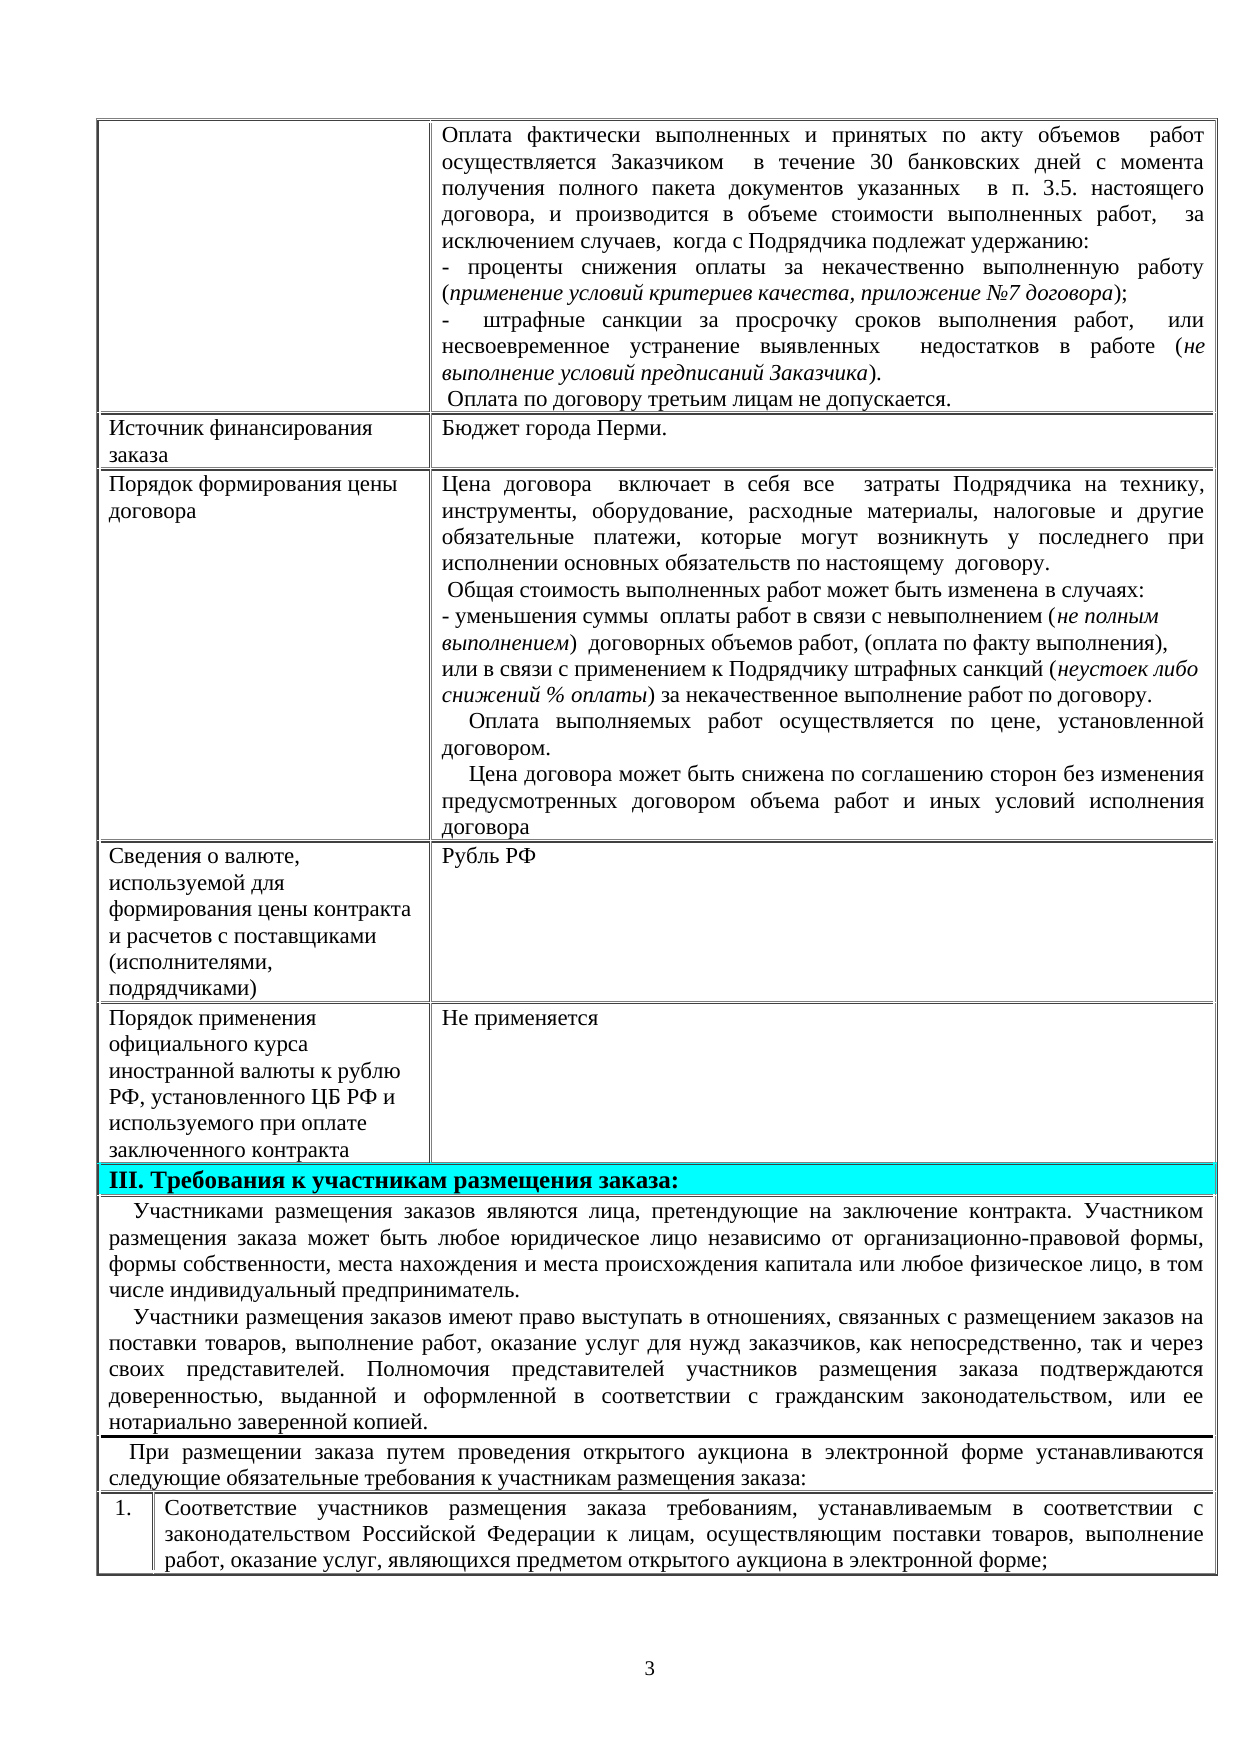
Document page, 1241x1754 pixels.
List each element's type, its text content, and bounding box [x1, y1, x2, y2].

table_cell Бюджет города Перми. [432, 411, 1215, 467]
table_cell Не применяется [432, 1001, 1215, 1162]
table_cell Сведения о валюте, используемой для формирования цены контракта и расчетов с поставщиками (исполнителями, подрядчиками) [97, 839, 430, 1001]
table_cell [99, 121, 430, 411]
table_cell III. Требования к участникам размещения заказа: [99, 1162, 1215, 1194]
table_cell Рубль РФ [430, 839, 1217, 1001]
table_cell Цена договора включает в себя все затраты Подрядчика на технику, инструменты, оборудование, расходные материалы, налоговые и другие обязательные платежи, которые могут возникнуть у последнего при исполнении основных обязательств по настоящему договору. Общая стоимость выполненных работ может быть изменена в случаях: - уменьшения суммы оплаты работ в связи с невыполнением (не полным выполнением) договорных объемов работ, (оплата по факту выполнения), или в связи с применением к Подрядчику штрафных санкций (неустоек либо снижений % оплаты) за некачественное выполнение работ по договору. Оплата выполняемых работ осуществляется по цене, установленной договором. Цена договора может быть снижена по соглашению сторон без изменения предусмотренных договором объема работ и иных условий исполнения договора [432, 467, 1215, 839]
table_cell Участниками размещения заказов являются лица, претендующие на заключение контракта. Участником размещения заказа может быть любое юридическое лицо независимо от организационно-правовой формы, формы собственности, места нахождения и места происхождения капитала или любое физическое лицо, в том числе индивидуальный предприниматель. Участники размещения заказов имеют право выступать в отношениях, связанных с размещением заказов на поставки товаров, выполнение работ, оказание услуг для нужд заказчиков, как непосредственно, так и через своих представителей. Полномочия представителей участников размещения заказа подтверждаются доверенностью, выданной и оформленной в соответствии с гражданским законодательством, или ее нотариально заверенной копией. [99, 1194, 1215, 1434]
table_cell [430, 119, 1215, 411]
table_cell Порядок формирования цены договора [99, 467, 429, 839]
table_cell [97, 1490, 153, 1573]
table_cell Соответствие участников размещения заказа требованиям, устанавливаемым в соответствии с законодательством Российской Федерации к лицам, осуществляющим поставки товаров, выполнение работ, оказание услуг, являющихся предметом открытого аукциона в электронной форме; [153, 1490, 1217, 1573]
table_cell Источник финансирования заказа [99, 411, 429, 467]
table_cell Порядок применения официального курса иностранной валюты к рублю РФ, установленного ЦБ РФ и используемого при оплате заключенного контракта [99, 1001, 429, 1162]
table_cell При размещении заказа путем проведения открытого аукциона в электронной форме устанавливаются следующие обязательные требования к участникам размещения заказа: [97, 1435, 1217, 1490]
